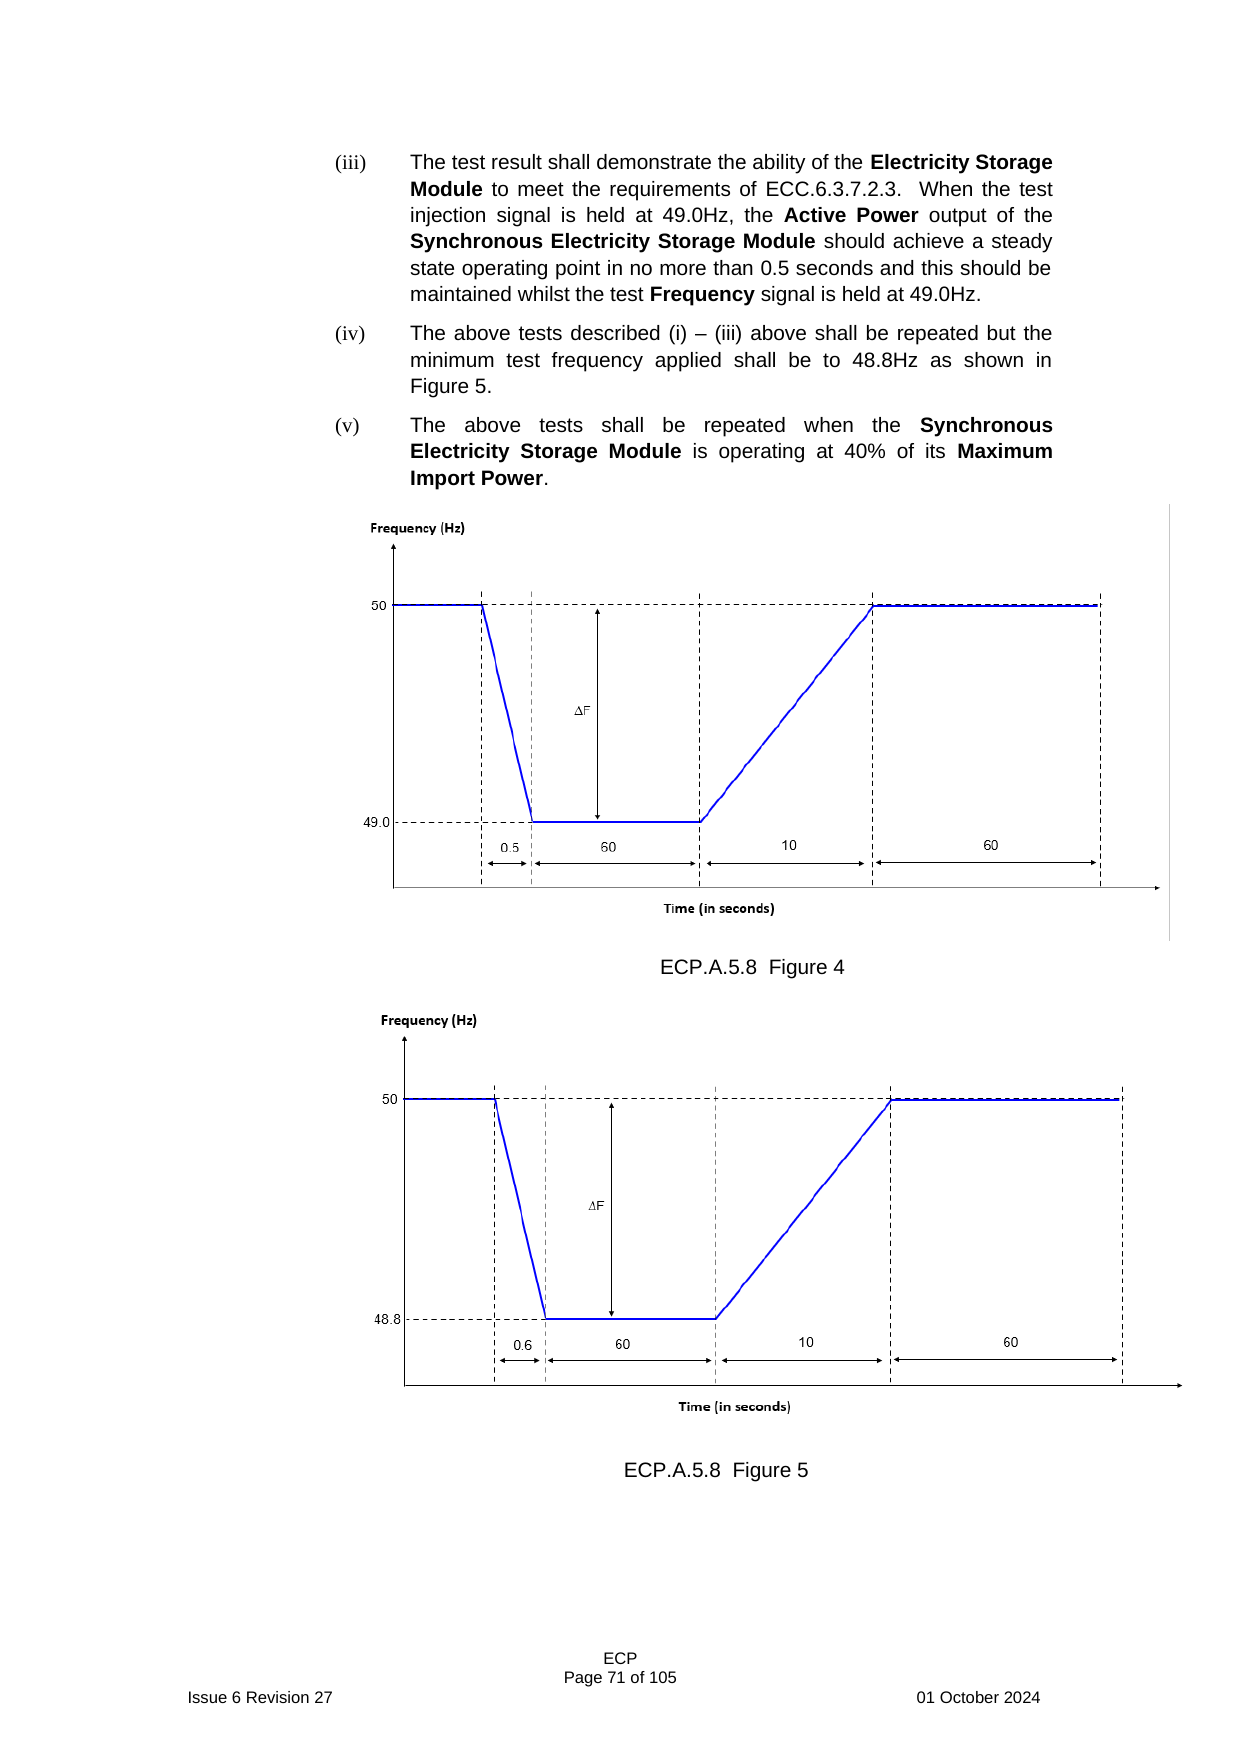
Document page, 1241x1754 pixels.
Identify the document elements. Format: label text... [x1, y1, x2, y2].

text ECP.A.5.8 Figure 4 [335, 955, 1053, 979]
list The test result shall demonstrate the ability of the Electricity Storage Module to meet the requirements of ECC.6.3.7.2.3. When the test injection signal is held at 49.0Hz, the Active Power output of the Synchronous Electricity Storage Module should achieve a steady state operating point in no more than 0.5 seconds and this should be maintained whilst the test Frequency signal is held at 49.0Hz. [335, 150, 1053, 306]
list The above tests shall be repeated when the Synchronous Electricity Storage Module is operating at 40% of its Maximum Import Power. [335, 413, 1053, 489]
text ECP.A.5.8 Figure 5 [187, 1458, 1053, 1482]
picture [349, 504, 1175, 941]
list The above tests described (i) – (iii) above shall be repeated but the minimum test frequency applied shall be to 48.8Hz as shown in Figure 5. [335, 321, 1053, 398]
picture [364, 994, 1187, 1444]
